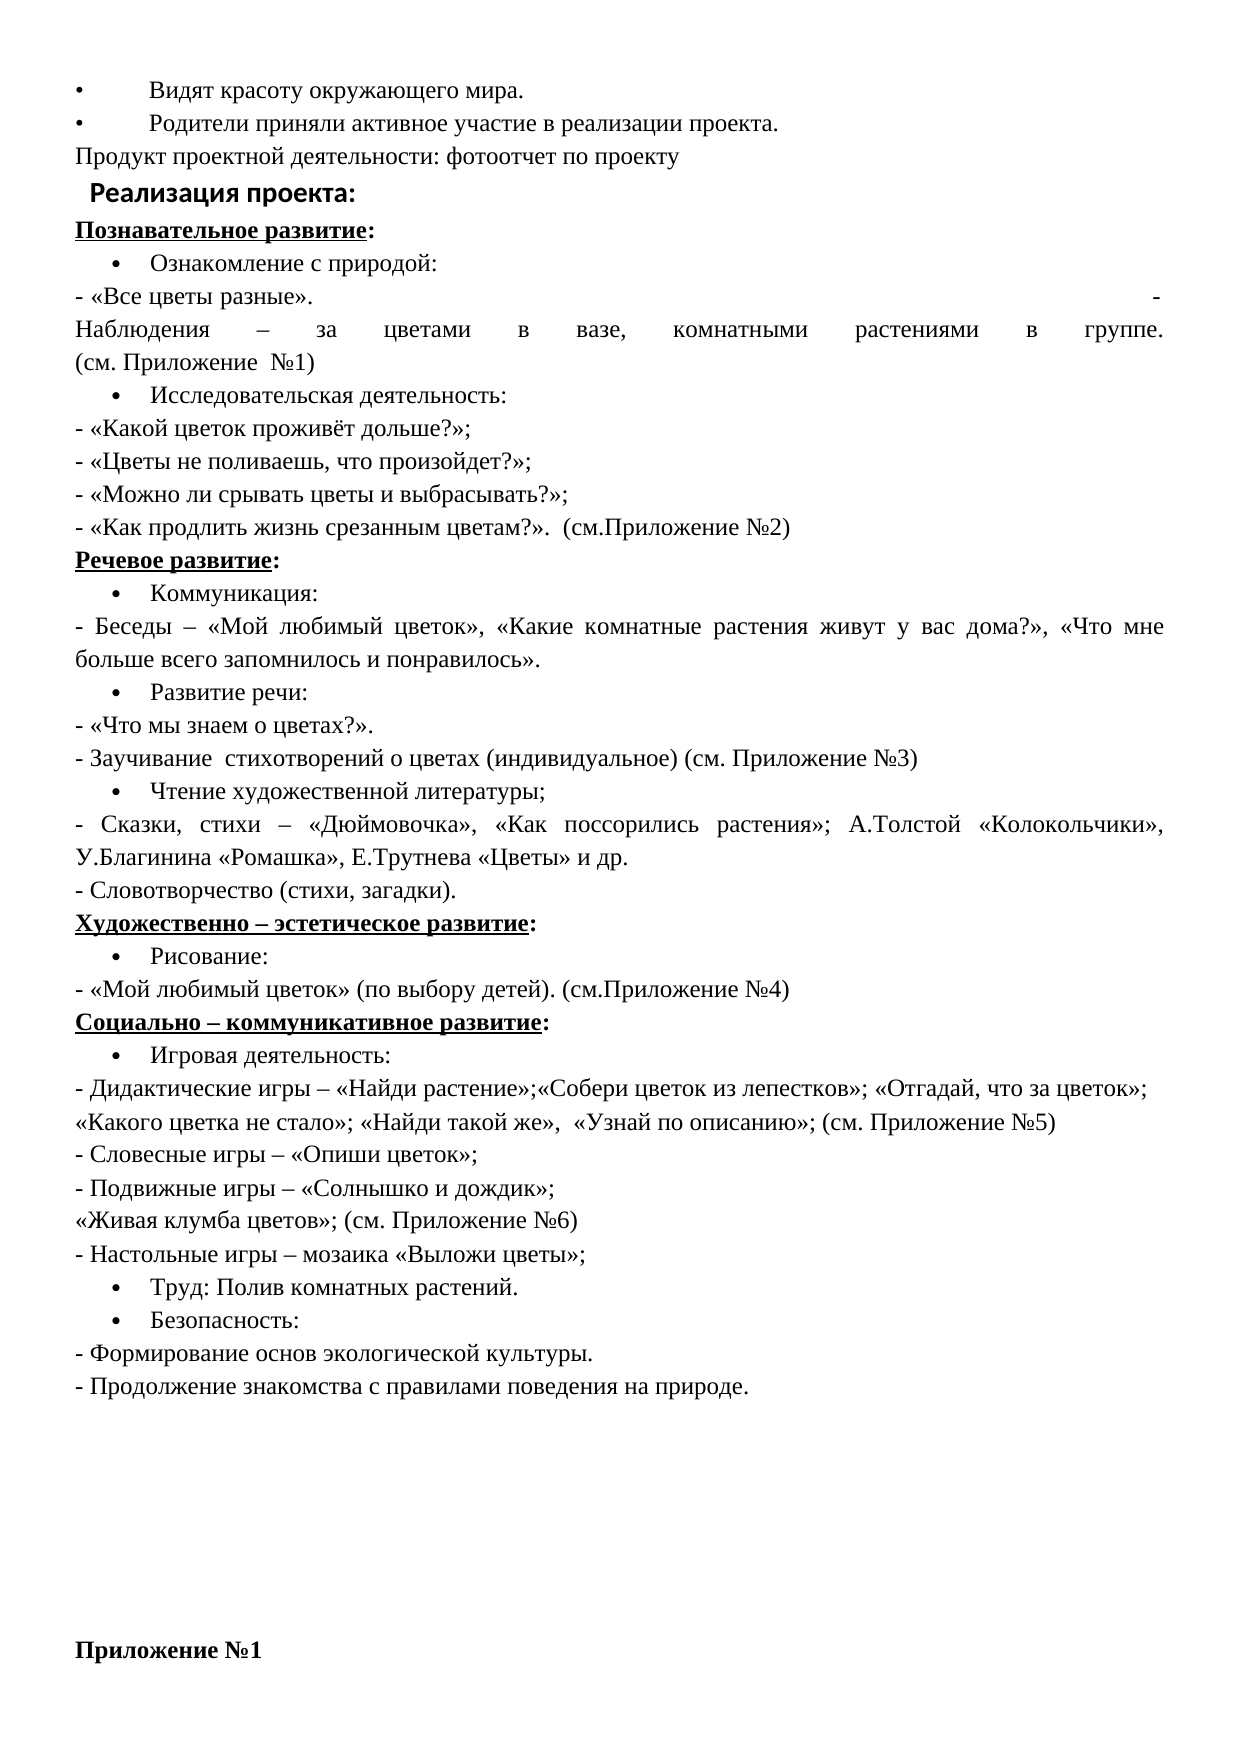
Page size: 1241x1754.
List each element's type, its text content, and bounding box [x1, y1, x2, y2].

list Коммуникация: [112, 578, 1165, 607]
text - Продолжение знакомства с правилами поведения на природе. [75, 1371, 1165, 1399]
text «Какого цветка не стало»; «Найди такой же», «Узнай по описанию»; (см. Приложение №5) [75, 1107, 1165, 1135]
text - «Мой любимый цветок» (по выбору детей). (см.Приложение №4) [75, 974, 1165, 1003]
text - Дидактические игры – «Найди растение»;«Собери цветок из лепестков»; «Отгадай, что за цветок»; [75, 1073, 1165, 1102]
list Безопасность: [112, 1305, 1165, 1333]
list Рисование: [112, 941, 1165, 970]
text Художественно – эстетическое развитие: [75, 908, 1165, 937]
text - Формирование основ экологической культуры. [75, 1338, 1165, 1366]
text - «Как продлить жизнь срезанным цветам?». (см.Приложение №2) [75, 512, 1165, 541]
text Социально – коммуникативное развитие: [75, 1007, 1165, 1036]
text - Словотворчество (стихи, загадки). [75, 875, 1165, 904]
text Приложение №1 [75, 1635, 1165, 1664]
list Труд: Полив комнатных растений. [112, 1272, 1165, 1300]
text - «Цветы не поливаешь, что произойдет?»; [75, 446, 1165, 475]
text Речевое развитие: [75, 545, 1165, 574]
text Реализация проекта: [75, 174, 1165, 210]
text - Настольные игры – мозаика «Выложи цветы»; [75, 1239, 1165, 1267]
text - Подвижные игры – «Солнышко и дождик»; [75, 1173, 1165, 1201]
text • Родители приняли активное участие в реализации проекта. [75, 108, 1165, 137]
list Чтение художественной литературы; [112, 776, 1165, 805]
text - Сказки, стихи – «Дюймовочка», «Как поссорились растения»; А.Толстой «Колокольчики», У.Благинина «Ромашка», Е.Трутнева «Цветы» и др. [75, 809, 1165, 871]
text - «Какой цветок проживёт дольше?»; [75, 413, 1165, 442]
text - Словесные игры – «Опиши цветок»; [75, 1139, 1165, 1168]
text • Видят красоту окружающего мира. [75, 75, 1165, 104]
text - Заучивание стихотворений о цветах (индивидуальное) (см. Приложение №3) [75, 743, 1165, 772]
text «Живая клумба цветов»; (см. Приложение №6) [75, 1206, 1165, 1234]
list Исследовательская деятельность: [112, 380, 1165, 409]
list Развитие речи: [112, 677, 1165, 706]
list Игровая деятельность: [112, 1041, 1165, 1069]
text - «Можно ли срывать цветы и выбрасывать?»; [75, 479, 1165, 508]
text - Беседы – «Мой любимый цветок», «Какие комнатные растения живут у вас дома?», «Что мне больше всего запомнилось и понравилось». [75, 611, 1165, 673]
text Познавательное развитие: [75, 215, 1165, 244]
text - «Все цветы разные». - Наблюдения – за цветами в вазе, комнатными растениями в группе. (см. Приложение №1) [75, 281, 1165, 376]
text - «Что мы знаем о цветах?». [75, 710, 1165, 739]
list Ознакомление с природой: [112, 248, 1165, 277]
text Продукт проектной деятельности: фотоотчет по проекту [75, 141, 1165, 170]
